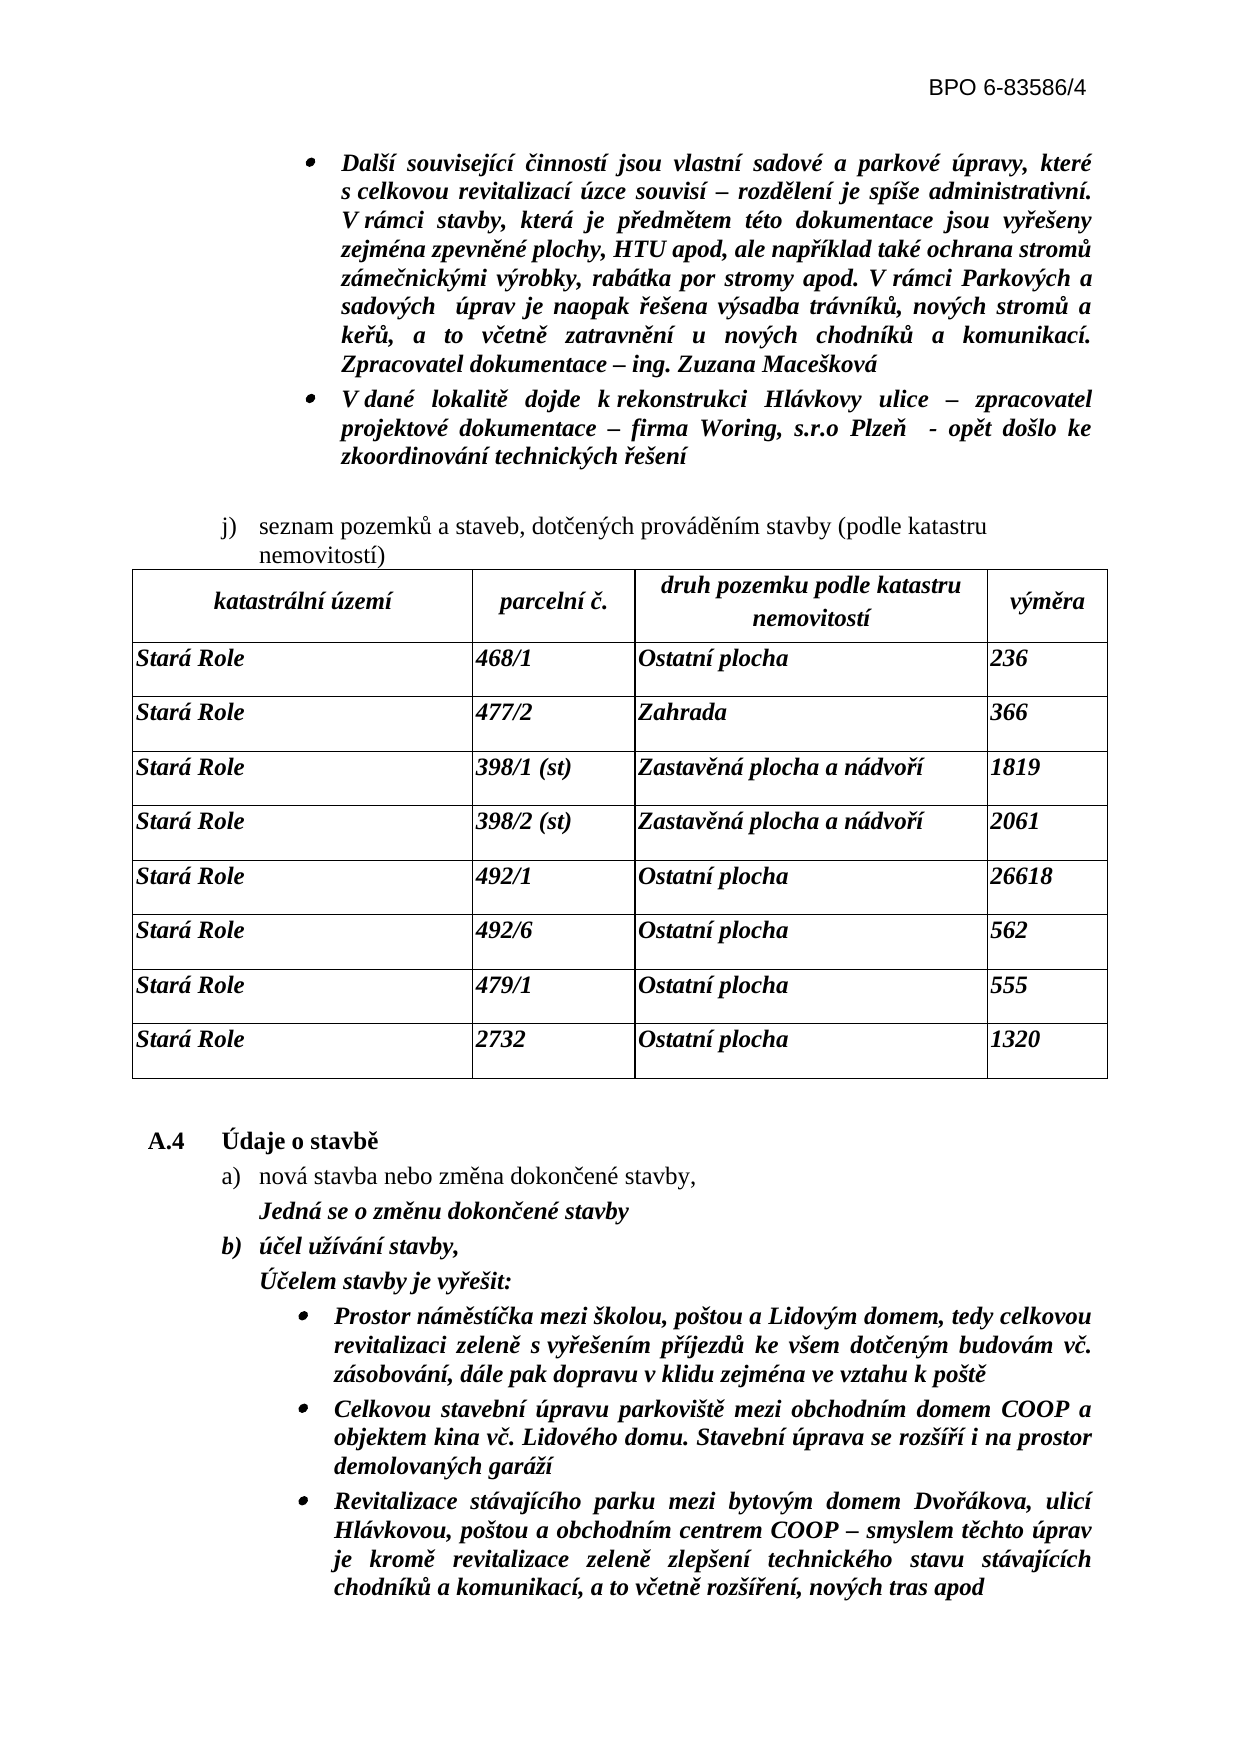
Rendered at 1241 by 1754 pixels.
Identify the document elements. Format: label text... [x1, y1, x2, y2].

table_cell 2061 [988, 806, 1107, 860]
table_cell 398/2 (st) [473, 806, 634, 860]
table_cell 477/2 [473, 697, 634, 751]
table_cell Stará Role [133, 806, 472, 860]
table_cell Zastavěná plocha a nádvoří [636, 752, 987, 805]
table_cell Stará Role [133, 752, 472, 805]
table_header katastrální území [133, 570, 472, 642]
table_cell 468/1 [473, 643, 634, 696]
table_header druh pozemku podle katastru nemovitostí [636, 570, 987, 642]
table_cell Ostatní plocha [636, 1024, 987, 1078]
text Účelem stavby je vyřešit: [259, 1266, 1093, 1295]
text A.4 Údaje o stavbě [148, 1126, 1093, 1155]
table_cell 366 [988, 697, 1107, 751]
table_cell 562 [988, 915, 1107, 969]
table_cell 2732 [473, 1024, 634, 1078]
table_cell Stará Role [133, 643, 472, 696]
table_cell 479/1 [473, 970, 634, 1023]
table_cell 398/1 (st) [473, 752, 634, 805]
list Prostor náměstíčka mezi školou, poštou a Lidovým domem, tedy celkovou revitalizaci zeleně s vyřešením příjezdů ke všem dotčeným budovám vč. zásobování, dále pak dopravu v klidu zejména ve vztahu k poště [296, 1301, 1093, 1387]
table_header výměra [988, 570, 1107, 642]
table_cell Zastavěná plocha a nádvoří [636, 806, 987, 860]
list seznam pozemků a staveb, dotčených prováděním stavby (podle katastru nemovitostí) [221, 511, 1093, 569]
table_cell 1320 [988, 1024, 1107, 1078]
table_cell Stará Role [133, 1024, 472, 1078]
list Další související činností jsou vlastní sadové a parkové úpravy, které s celkovou revitalizací úzce souvisí – rozdělení je spíše administrativní. V rámci stavby, která je předmětem této dokumentace jsou vyřešeny zejména zpevněné plochy, HTU apod, ale například také ochrana stromů zámečnickými výrobky, rabátka por stromy apod. V rámci Parkových a sadových úprav je naopak řešena výsadba trávníků, nových stromů a keřů, a to včetně zatravnění u nových chodníků a komunikací. Zpracovatel dokumentace – ing. Zuzana Macešková [304, 148, 1093, 378]
table_cell 492/6 [473, 915, 634, 969]
table_cell Ostatní plocha [636, 643, 987, 696]
table_cell Ostatní plocha [636, 970, 987, 1023]
table_cell Ostatní plocha [636, 861, 987, 914]
list nová stavba nebo změna dokončené stavby, [221, 1161, 1093, 1190]
table_cell Zahrada [636, 697, 987, 751]
list Celkovou stavební úpravu parkoviště mezi obchodním domem COOP a objektem kina vč. Lidového domu. Stavební úprava se rozšíří i na prostor demolovaných garáží [296, 1394, 1093, 1480]
table_cell 492/1 [473, 861, 634, 914]
list V dané lokalitě dojde k rekonstrukci Hlávkovy ulice – zpracovatel projektové dokumentace – firma Woring, s.r.o Plzeň - opět došlo ke zkoordinování technických řešení [304, 384, 1093, 470]
text Jedná se o změnu dokončené stavby [259, 1196, 1093, 1225]
table_header parcelní č. [473, 570, 634, 642]
table_cell Stará Role [133, 697, 472, 751]
table_cell Stará Role [133, 861, 472, 914]
table_cell Stará Role [133, 915, 472, 969]
list Revitalizace stávajícího parku mezi bytovým domem Dvořákova, ulicí Hlávkovou, poštou a obchodním centrem COOP – smyslem těchto úprav je kromě revitalizace zeleně zlepšení technického stavu stávajících chodníků a komunikací, a to včetně rozšíření, nových tras apod [296, 1486, 1093, 1601]
table_cell 1819 [988, 752, 1107, 805]
list účel užívání stavby, [221, 1231, 1093, 1260]
table_cell 236 [988, 643, 1107, 696]
table_cell Ostatní plocha [636, 915, 987, 969]
table_cell 555 [988, 970, 1107, 1023]
table_cell 26618 [988, 861, 1107, 914]
table_cell Stará Role [133, 970, 472, 1023]
